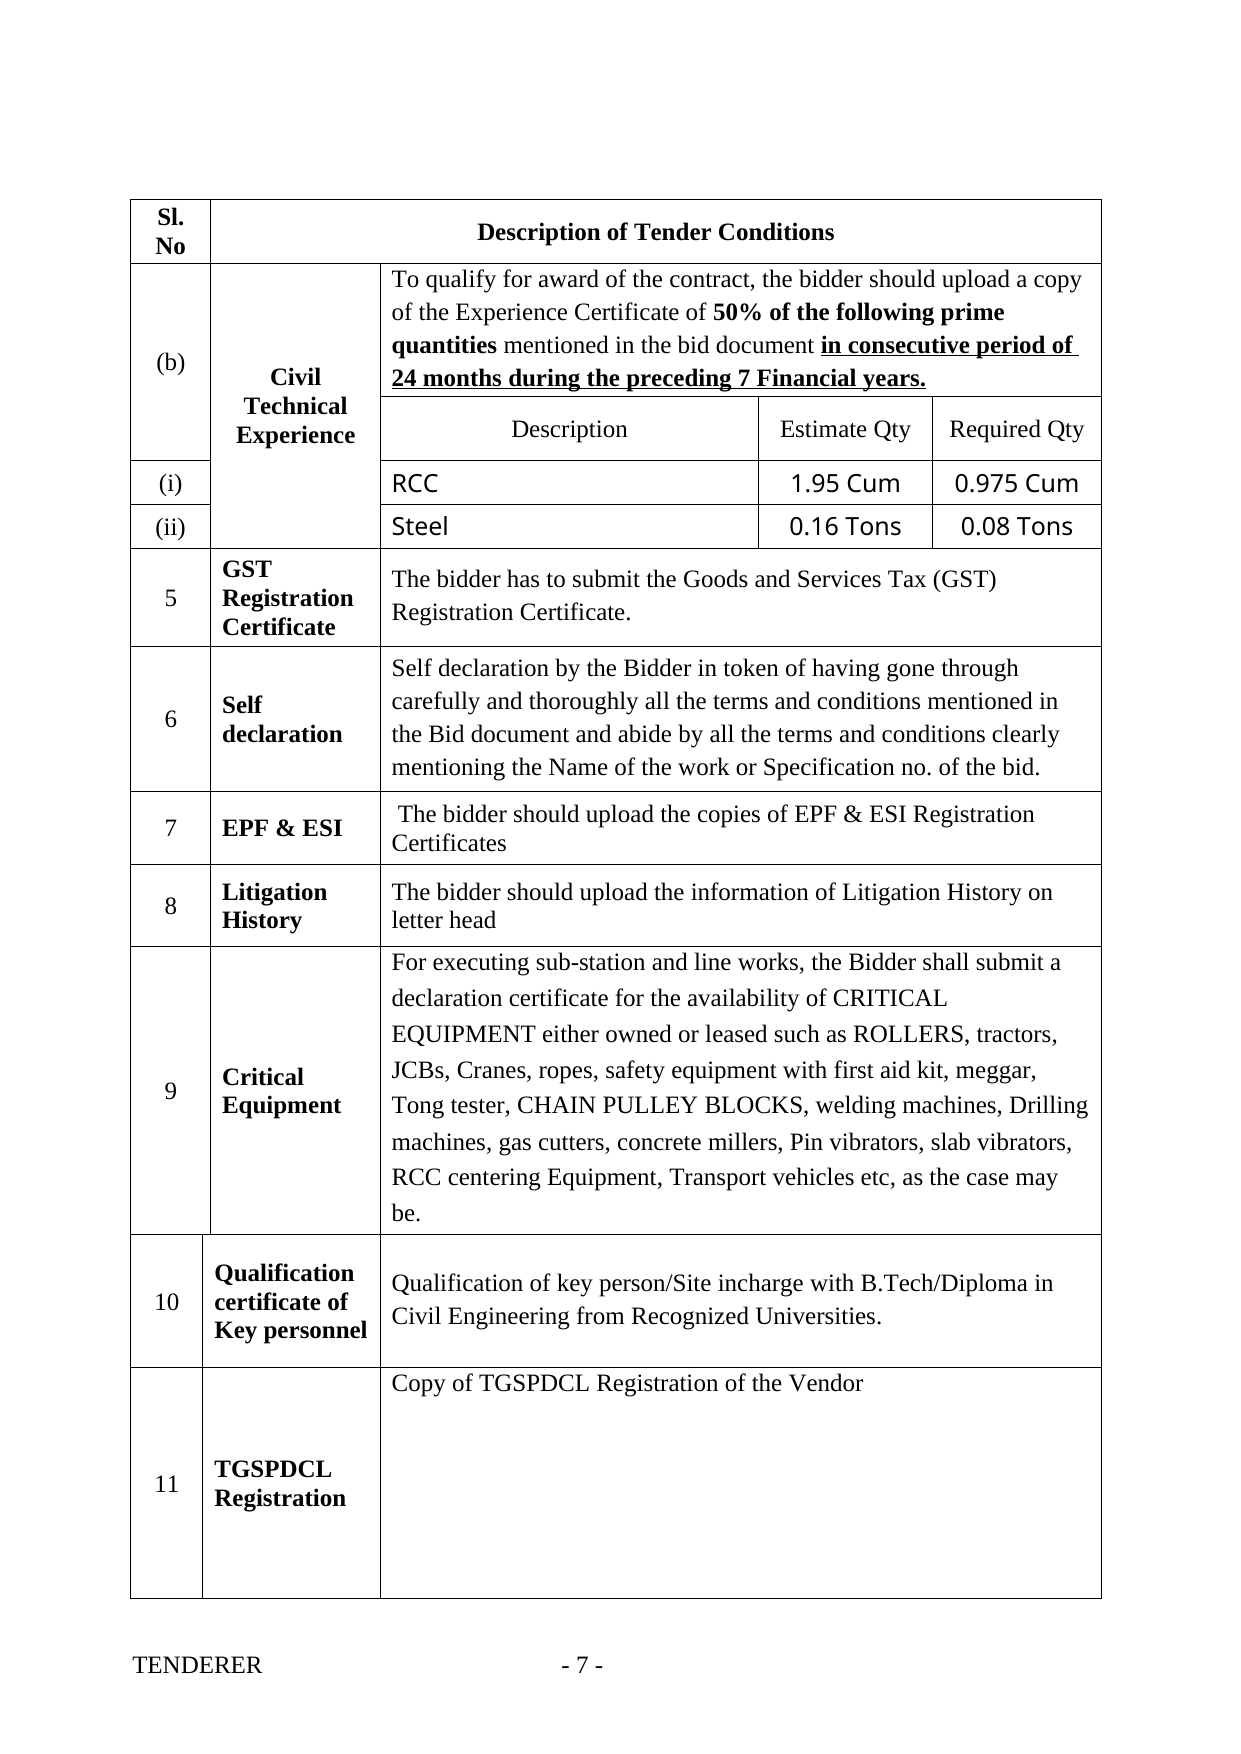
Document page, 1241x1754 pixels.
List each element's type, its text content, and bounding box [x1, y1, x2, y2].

table_cell 1.95 Cum [759, 461, 932, 504]
table_cell To qualify for award of the contract, the bidder should upload a copy of the Experience Certificate of 50% of the following prime quantities mentioned in the bid document in consecutive period of 24 months during the preceding 7 Financial years. [381, 264, 1101, 396]
table_cell 8 [131, 865, 210, 946]
table_cell Steel [381, 505, 758, 547]
table_cell 11 [131, 1368, 202, 1598]
table_cell Required Qty [933, 397, 1101, 460]
table_cell Qualification of key person/Site incharge with B.Tech/Diploma in Civil Engineering from Recognized Universities. [381, 1235, 1101, 1367]
table_cell RCC [381, 461, 758, 504]
table_cell The bidder should upload the information of Litigation History on letter head [381, 865, 1101, 946]
table_cell Civil Technical Experience [211, 264, 380, 547]
table_cell (ii) [131, 505, 210, 547]
table_cell 6 [131, 647, 210, 791]
table_header Sl. No [131, 200, 210, 263]
table_cell 7 [131, 792, 210, 864]
table_cell Qualification certificate of Key personnel [203, 1235, 380, 1367]
table_cell (i) [131, 461, 210, 504]
table_cell GST Registration Certificate [211, 549, 380, 646]
table_header Description of Tender Conditions [211, 200, 1101, 263]
table_cell For executing sub-station and line works, the Bidder shall submit a declaration certificate for the availability of CRITICAL EQUIPMENT either owned or leased such as ROLLERS, tractors, JCBs, Cranes, ropes, safety equipment with first aid kit, meggar, Tong tester, CHAIN PULLEY BLOCKS, welding machines, Drilling machines, gas cutters, concrete millers, Pin vibrators, slab vibrators, RCC centering Equipment, Transport vehicles etc, as the case may be. [381, 947, 1101, 1234]
table_cell 9 [131, 947, 210, 1234]
table_cell 0.16 Tons [759, 505, 932, 547]
table_cell 0.975 Cum [933, 461, 1101, 504]
table_cell Critical Equipment [211, 947, 380, 1234]
table_cell Litigation History [211, 865, 380, 946]
table_cell 5 [131, 549, 210, 646]
table_cell The bidder should upload the copies of EPF & ESI Registration Certificates [381, 792, 1101, 864]
table_cell Copy of TGSPDCL Registration of the Vendor [381, 1368, 1101, 1598]
table_cell Self declaration by the Bidder in token of having gone through carefully and thoroughly all the terms and conditions mentioned in the Bid document and abide by all the terms and conditions clearly mentioning the Name of the work or Specification no. of the bid. [381, 647, 1101, 791]
table_cell Description [381, 397, 758, 460]
table_cell 0.08 Tons [933, 505, 1101, 547]
table_cell 10 [131, 1235, 202, 1367]
table_cell TGSPDCL Registration [203, 1368, 380, 1598]
table_cell Estimate Qty [759, 397, 932, 460]
table_cell Self declaration [211, 647, 380, 791]
table_cell The bidder has to submit the Goods and Services Tax (GST) Registration Certificate. [381, 549, 1101, 646]
table_cell EPF & ESI [211, 792, 380, 864]
table_cell (b) [131, 264, 210, 460]
